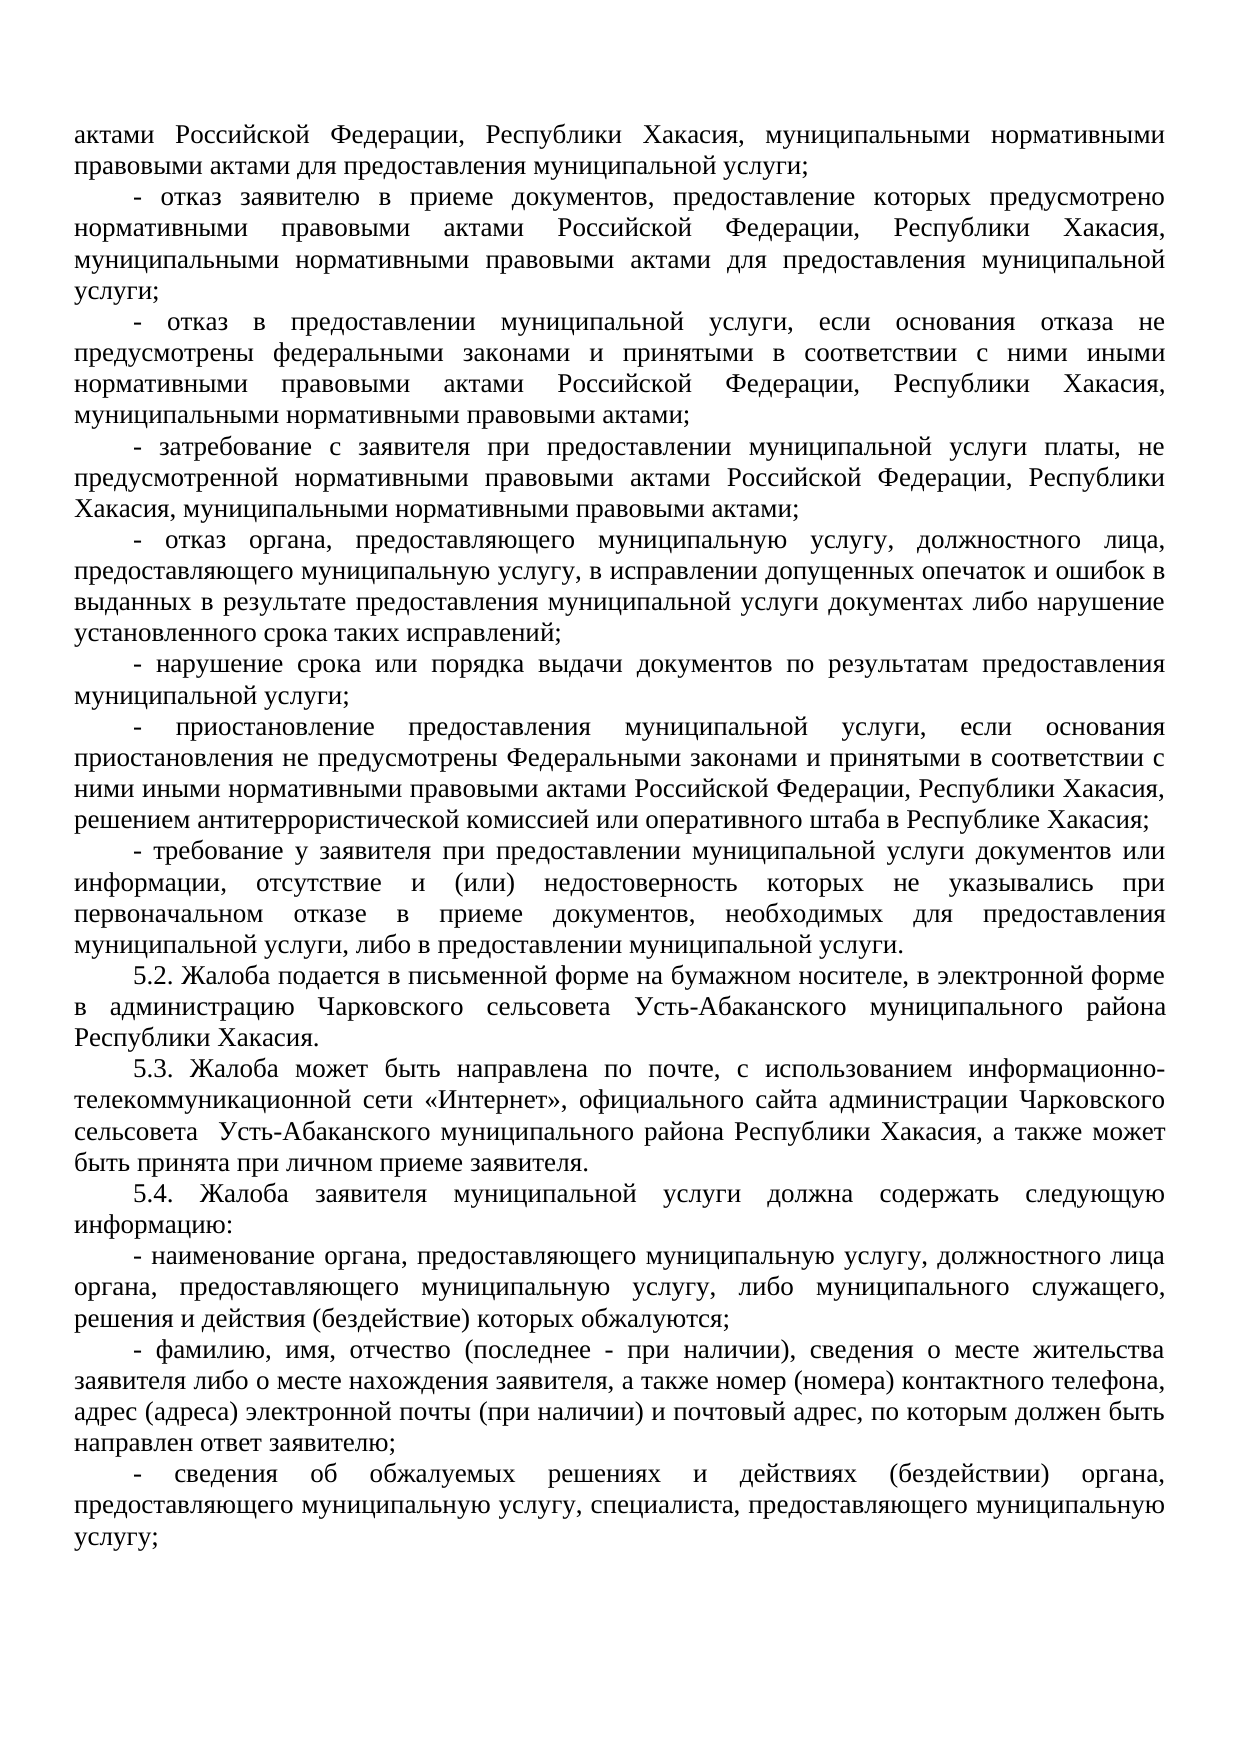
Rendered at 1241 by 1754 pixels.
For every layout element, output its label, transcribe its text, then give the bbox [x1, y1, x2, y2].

text - фамилию, имя, отчество (последнее - при наличии), сведения о месте жительства заявителя либо о месте нахождения заявителя, а также номер (номера) контактного телефона, адрес (адреса) электронной почты (при наличии) и почтовый адрес, по которым должен быть направлен ответ заявителю; [74, 1333, 1167, 1457]
text - отказ заявителю в приеме документов, предоставление которых предусмотрено нормативными правовыми актами Российской Федерации, Республики Хакасия, муниципальными нормативными правовыми актами для предоставления муниципальной услуги; [74, 180, 1167, 305]
text - отказ в предоставлении муниципальной услуги, если основания отказа не предусмотрены федеральными законами и принятыми в соответствии с ними иными нормативными правовыми актами Российской Федерации, Республики Хакасия, муниципальными нормативными правовыми актами; [74, 305, 1167, 429]
text - приостановление предоставления муниципальной услуги, если основания приостановления не предусмотрены Федеральными законами и принятыми в соответствии с ними иными нормативными правовыми актами Российской Федерации, Республики Хакасия, решением антитеррористической комиссией или оперативного штаба в Республике Хакасия; [74, 710, 1167, 834]
text 5.2. Жалоба подается в письменной форме на бумажном носителе, в электронной форме в администрацию Чарковского сельсовета Усть-Абаканского муниципального района Республики Хакасия. [74, 959, 1167, 1052]
text - сведения об обжалуемых решениях и действиях (бездействии) органа, предоставляющего муниципальную услугу, специалиста, предоставляющего муниципальную услугу; [74, 1457, 1167, 1551]
text 5.3. Жалоба может быть направлена по почте, с использованием информационно-телекоммуникационной сети «Интернет», официального сайта администрации Чарковского сельсовета Усть-Абаканского муниципального района Республики Хакасия, а также может быть принята при личном приеме заявителя. [74, 1052, 1167, 1177]
text - наименование органа, предоставляющего муниципальную услугу, должностного лица органа, предоставляющего муниципальную услугу, либо муниципального служащего, решения и действия (бездействие) которых обжалуются; [74, 1239, 1167, 1333]
text 5.4. Жалоба заявителя муниципальной услуги должна содержать следующую информацию: [74, 1177, 1167, 1239]
text - отказ органа, предоставляющего муниципальную услугу, должностного лица, предоставляющего муниципальную услугу, в исправлении допущенных опечаток и ошибок в выданных в результате предоставления муниципальной услуги документах либо нарушение установленного срока таких исправлений; [74, 523, 1167, 648]
text - требование у заявителя при предоставлении муниципальной услуги документов или информации, отсутствие и (или) недостоверность которых не указывались при первоначальном отказе в приеме документов, необходимых для предоставления муниципальной услуги, либо в предоставлении муниципальной услуги. [74, 834, 1167, 959]
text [74, 118, 1167, 180]
text - нарушение срока или порядка выдачи документов по результатам предоставления муниципальной услуги; [74, 648, 1167, 710]
text - затребование с заявителя при предоставлении муниципальной услуги платы, не предусмотренной нормативными правовыми актами Российской Федерации, Республики Хакасия, муниципальными нормативными правовыми актами; [74, 429, 1167, 523]
